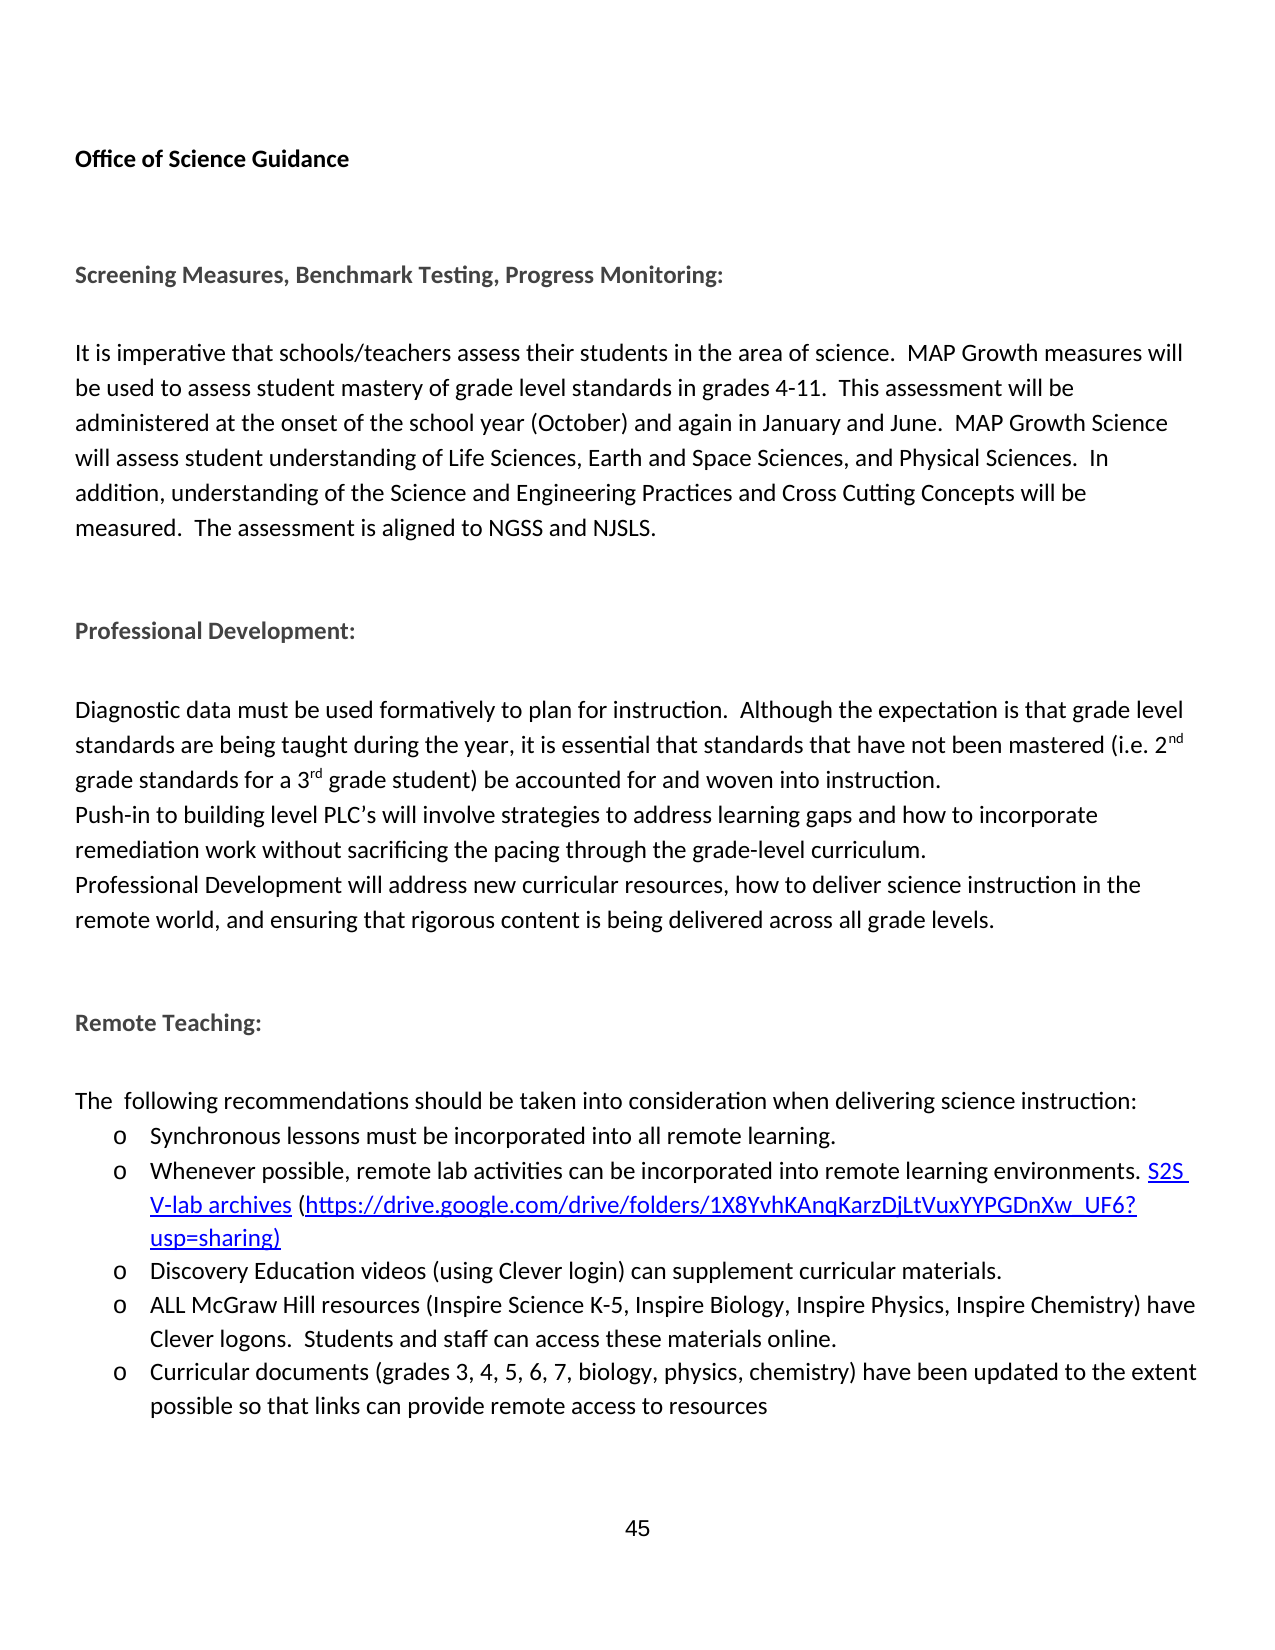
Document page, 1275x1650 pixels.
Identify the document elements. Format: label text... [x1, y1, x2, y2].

subtitle Professional Development: [75, 616, 1200, 646]
text Professional Development will address new curricular resources, how to deliver science instruction in the remote world, and ensuring that rigorous content is being delivered across all grade levels. [75, 869, 1200, 934]
list ALL McGraw Hill resources (Inspire Science K-5, Inspire Biology, Inspire Physics, Inspire Chemistry) have Clever logons. Students and staff can access these materials online. [112, 1289, 1200, 1354]
subtitle Screening Measures, Benchmark Testing, Progress Monitoring: [75, 259, 1200, 289]
list Discovery Education videos (using Clever login) can supplement curricular materials. [112, 1255, 1200, 1287]
text Push-in to building level PLC’s will involve strategies to address learning gaps and how to incorporate remediation work without sacrificing the pacing through the grade-level curriculum. [75, 799, 1200, 864]
text Diagnostic data must be used formatively to plan for instruction. Although the expectation is that grade level standards are being taught during the year, it is essential that standards that have not been mastered (i.e. 2nd grade standards for a 3rd grade student) be accounted for and woven into instruction. [75, 694, 1200, 794]
list Curricular documents (grades 3, 4, 5, 6, 7, biology, physics, chemistry) have been updated to the extent possible so that links can provide remote access to resources [112, 1356, 1200, 1421]
text The following recommendations should be taken into consideration when delivering science instruction: [75, 1086, 1200, 1116]
list Whenever possible, remote lab activities can be incorporated into remote learning environments. S2S V-lab archives (https://drive.google.com/drive/folders/1X8YvhKAnqKarzDjLtVuxYYPGDnXw_UF6?usp=sharing) [112, 1155, 1200, 1252]
text It is imperative that schools/teachers assess their students in the area of science. MAP Growth measures will be used to assess student mastery of grade level standards in grades 4-11. This assessment will be administered at the onset of the school year (October) and again in January and June. MAP Growth Science will assess student understanding of Life Sciences, Earth and Space Sciences, and Physical Sciences. In addition, understanding of the Science and Engineering Practices and Cross Cutting Concepts will be measured. The assessment is aligned to NGSS and NJSLS. [75, 337, 1200, 543]
subtitle Remote Teaching: [75, 1007, 1200, 1038]
list Synchronous lessons must be incorporated into all remote learning. [112, 1121, 1200, 1152]
subtitle Office of Science Guidance [75, 143, 1200, 173]
